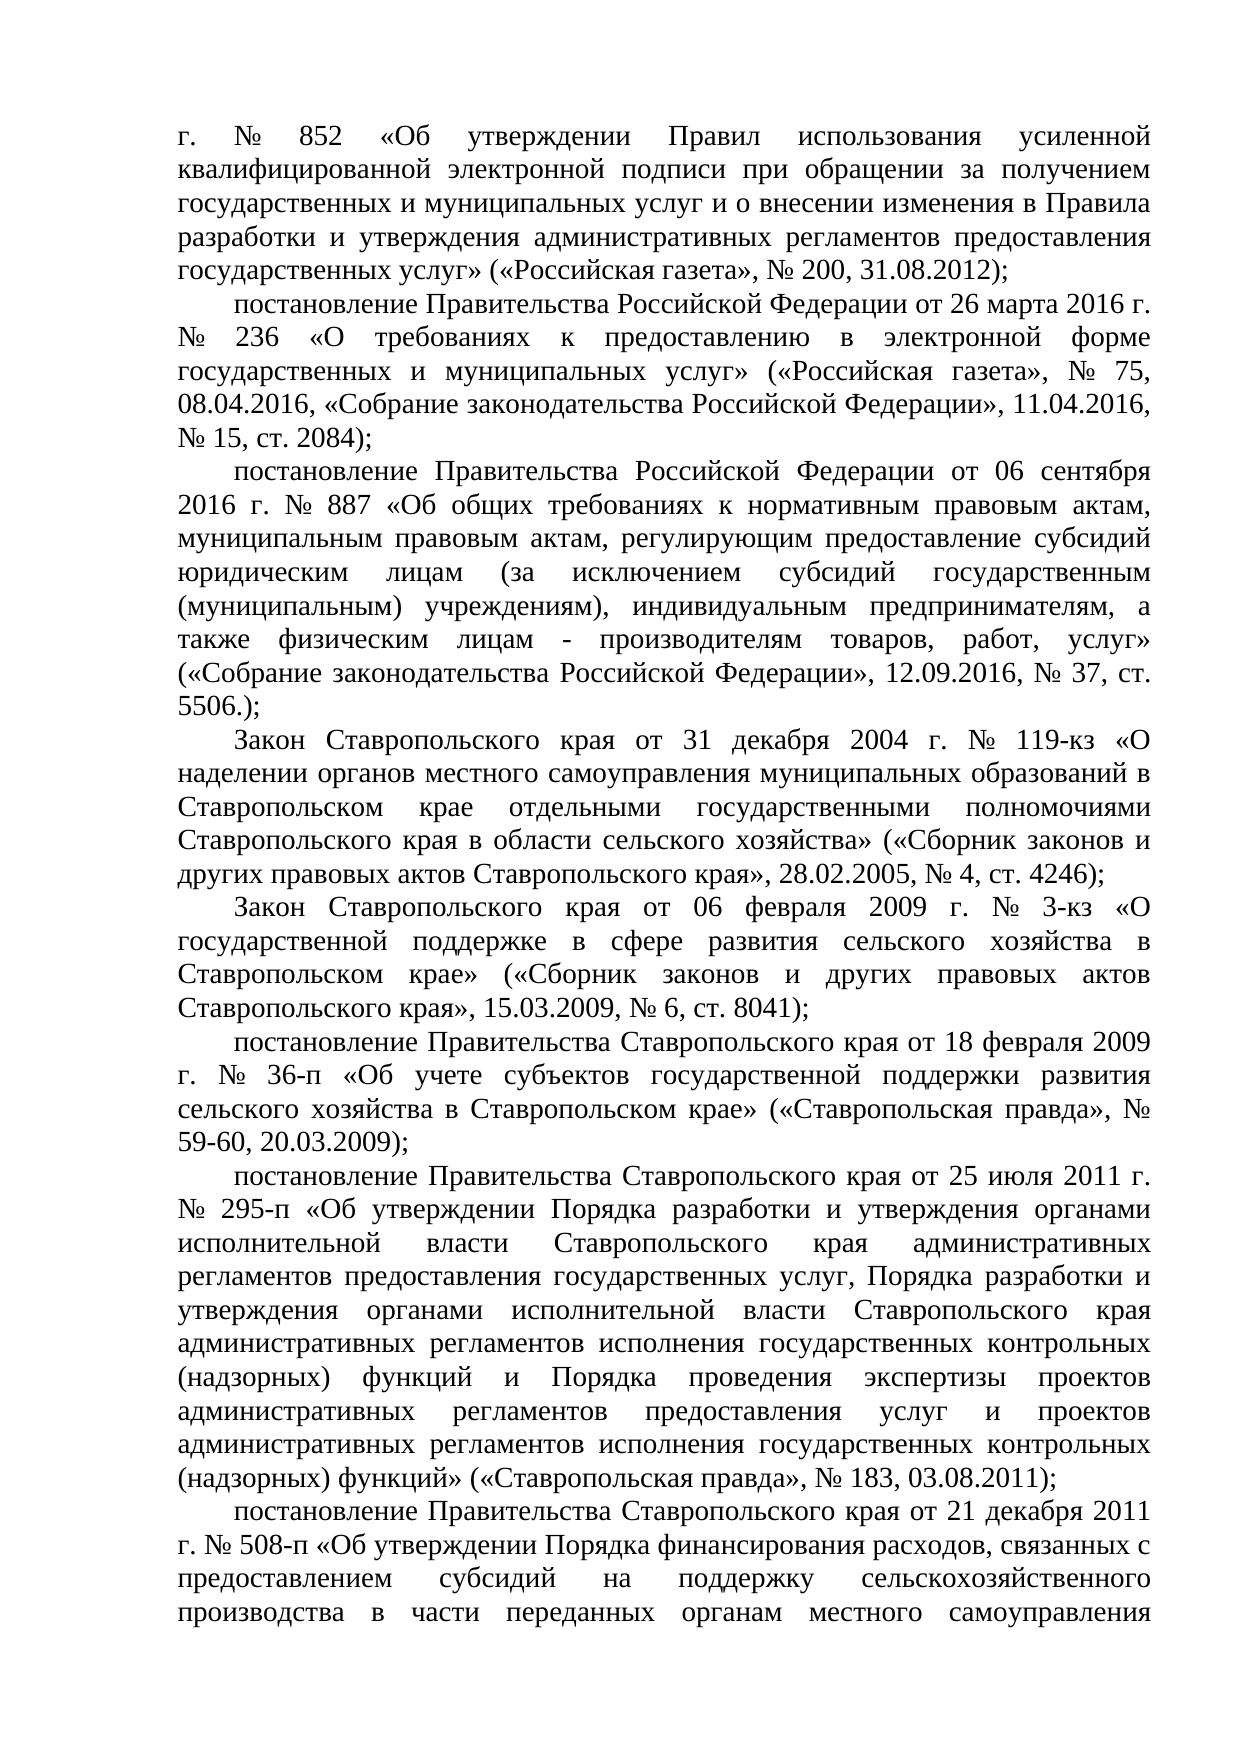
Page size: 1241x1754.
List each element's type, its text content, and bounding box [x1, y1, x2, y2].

text Закон Ставропольского края от 31 декабря 2004 г. № 119-кз «О наделении органов местного самоуправления муниципальных образований в Ставропольском крае отдельными государственными полномочиями Ставропольского края в области сельского хозяйства» («Сборник законов и других правовых актов Ставропольского края», 28.02.2005, № 4, ст. 4246); [177, 722, 1152, 889]
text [177, 118, 1152, 286]
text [177, 1493, 1152, 1627]
text постановление Правительства Российской Федерации от 26 марта 2016 г. № 236 «О требованиях к предоставлению в электронной форме государственных и муниципальных услуг» («Российская газета», № 75, 08.04.2016, «Собрание законодательства Российской Федерации», 11.04.2016, № 15, ст. 2084); [177, 286, 1152, 453]
text Закон Ставропольского края от 06 февраля 2009 г. № 3-кз «О государственной поддержке в сфере развития сельского хозяйства в Ставропольском крае» («Сборник законов и других правовых актов Ставропольского края», 15.03.2009, № 6, ст. 8041); [177, 889, 1152, 1024]
text постановление Правительства Ставропольского края от 18 февраля 2009 г. № 36-п «Об учете субъектов государственной поддержки развития сельского хозяйства в Ставропольском крае» («Ставропольская правда», № 59-60, 20.03.2009); [177, 1024, 1152, 1158]
text постановление Правительства Ставропольского края от 25 июля 2011 г. № 295-п «Об утверждении Порядка разработки и утверждения органами исполнительной власти Ставропольского края административных регламентов предоставления государственных услуг, Порядка разработки и утверждения органами исполнительной власти Ставропольского края административных регламентов исполнения государственных контрольных (надзорных) функций и Порядка проведения экспертизы проектов административных регламентов предоставления услуг и проектов административных регламентов исполнения государственных контрольных (надзорных) функций» («Ставропольская правда», № 183, 03.08.2011); [177, 1158, 1152, 1493]
text постановление Правительства Российской Федерации от 06 сентября 2016 г. № 887 «Об общих требованиях к нормативным правовым актам, муниципальным правовым актам, регулирующим предоставление субсидий юридическим лицам (за исключением субсидий государственным (муниципальным) учреждениям), индивидуальным предпринимателям, а также физическим лицам - производителям товаров, работ, услуг» («Собрание законодательства Российской Федерации», 12.09.2016, № 37, ст. 5506.); [177, 453, 1152, 722]
